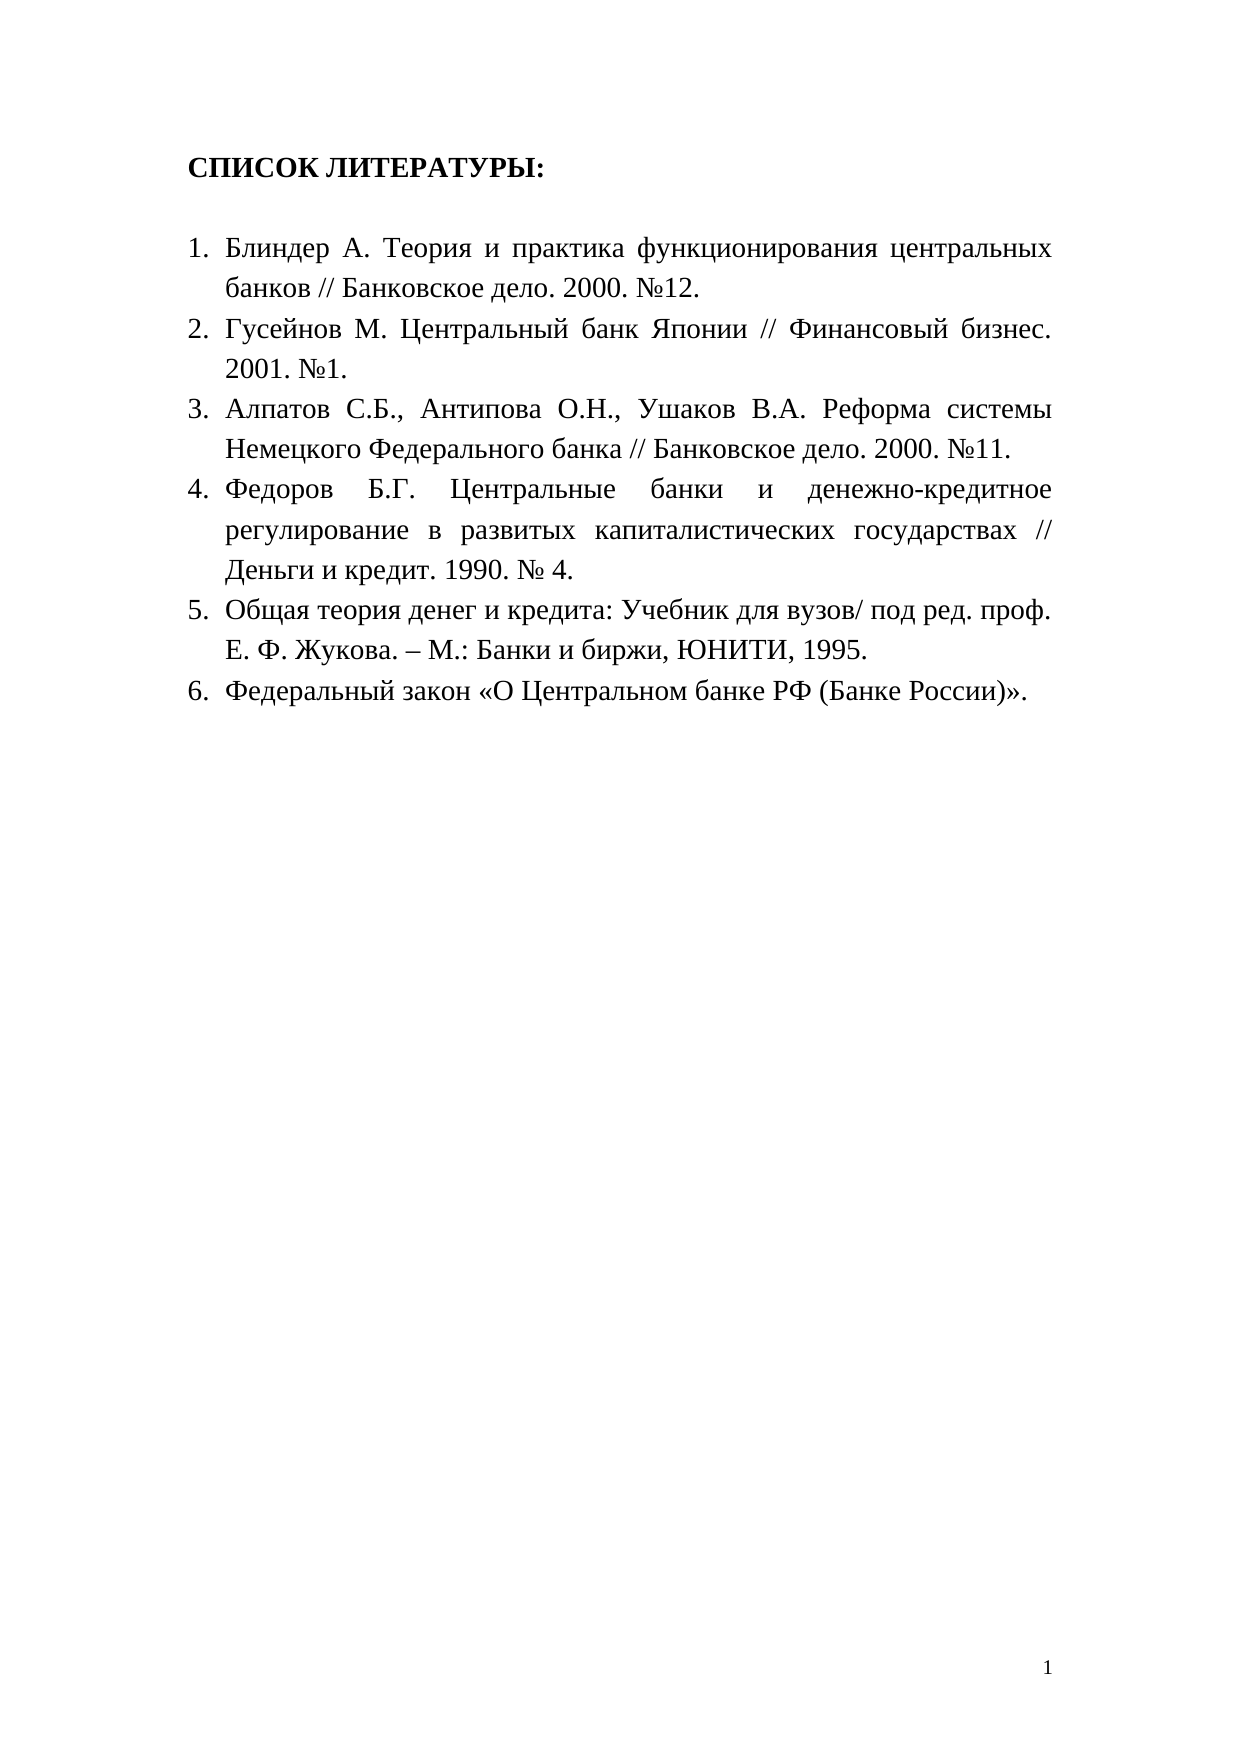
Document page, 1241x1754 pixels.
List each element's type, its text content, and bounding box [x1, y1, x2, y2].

list Блиндер А. Теория и практика функционирования центральных банков // Банковское дело. 2000. №12. [187, 230, 1053, 304]
text СПИСОК ЛИТЕРАТУРЫ: [187, 150, 1053, 183]
list Федеральный закон «О Центральном банке РФ (Банке России)». [187, 673, 1053, 706]
list Общая теория денег и кредита: Учебник для вузов/ под ред. проф. Е. Ф. Жукова. – М.: Банки и биржи, ЮНИТИ, 1995. [187, 592, 1053, 666]
list Гусейнов М. Центральный банк Японии // Финансовый бизнес. 2001. №1. [187, 311, 1053, 384]
list Федоров Б.Г. Центральные банки и денежно-кредитное регулирование в развитых капиталистических государствах // Деньги и кредит. 1990. № 4. [187, 472, 1053, 586]
list Алпатов С.Б., Антипова О.Н., Ушаков В.А. Реформа системы Немецкого Федерального банка // Банковское дело. 2000. №11. [187, 391, 1053, 465]
